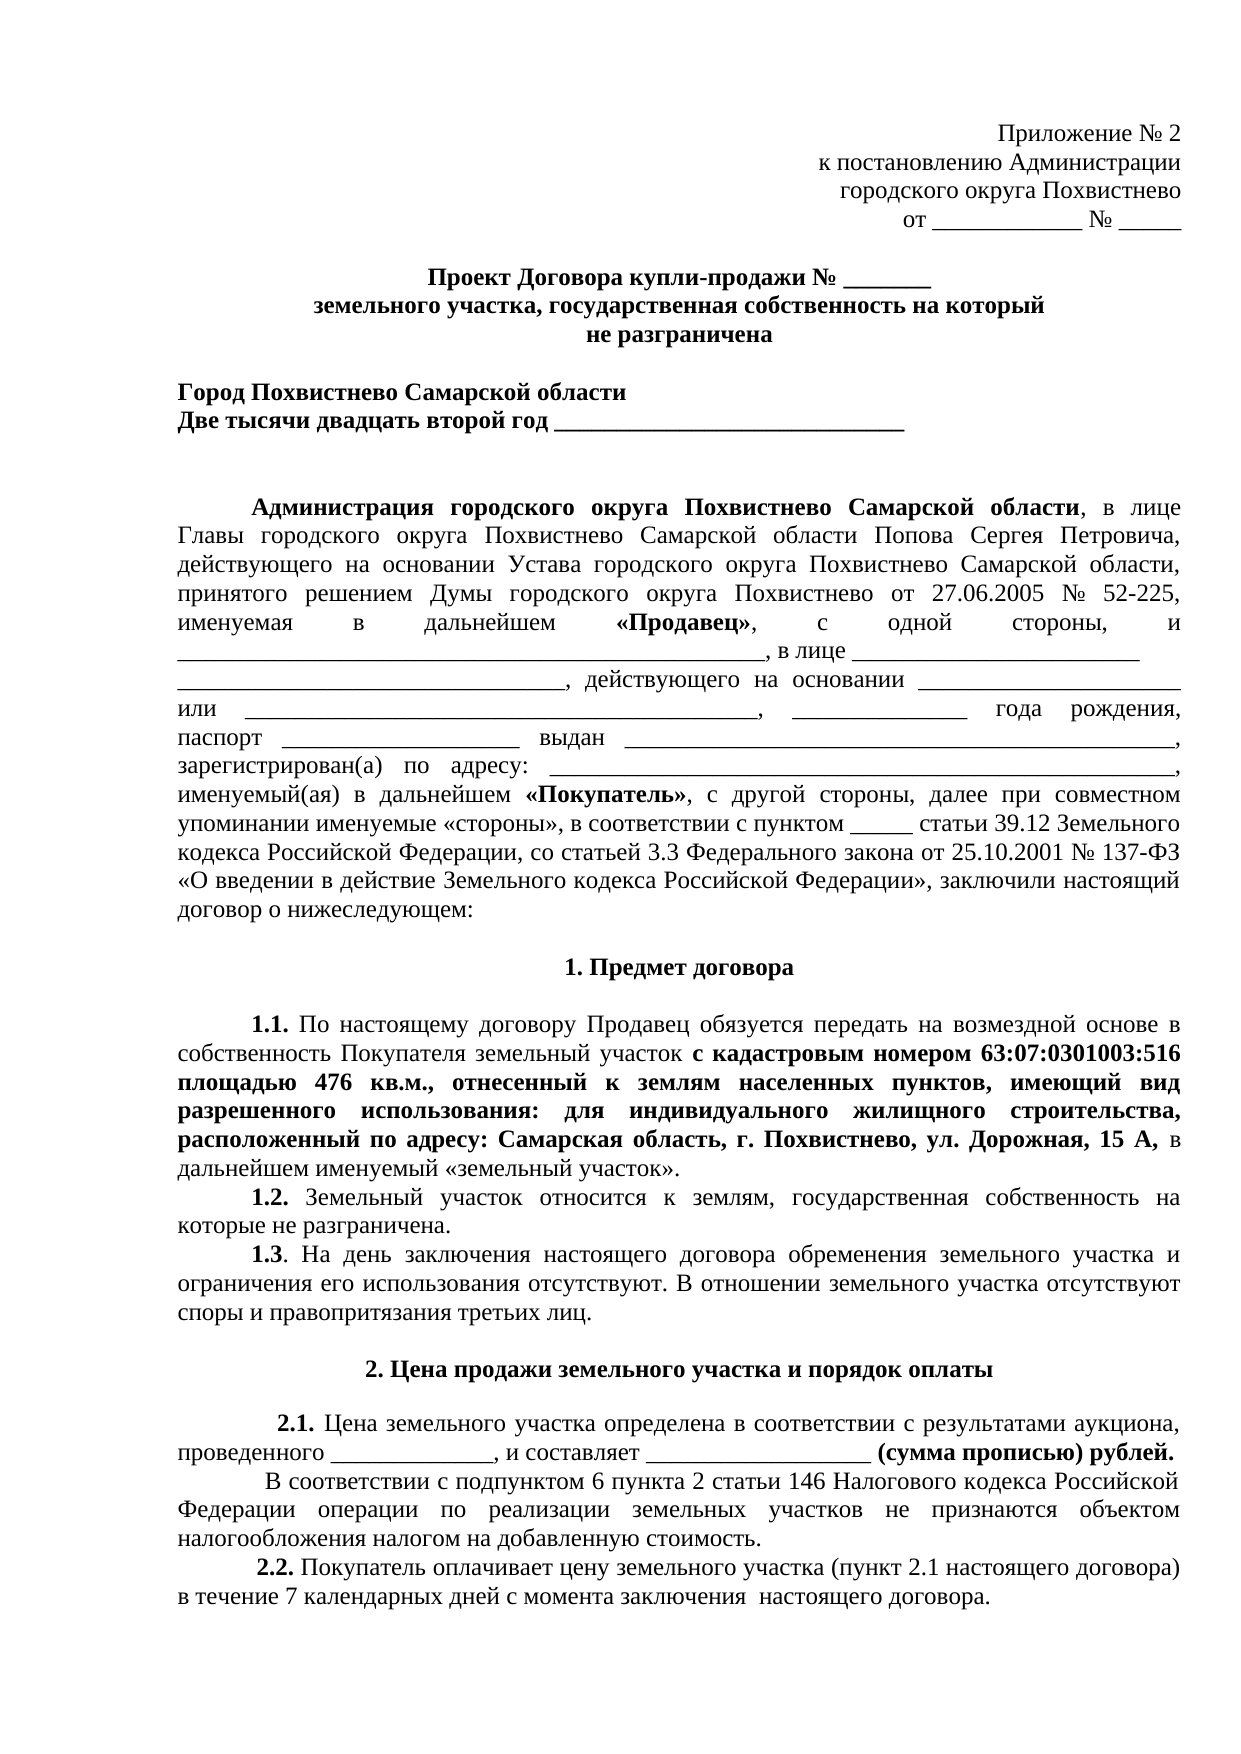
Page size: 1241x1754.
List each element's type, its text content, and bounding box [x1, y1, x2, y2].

text Проект Договора купли-продажи № _______ [177, 262, 1181, 291]
text земельного участка, государственная собственность на который [177, 291, 1181, 319]
text к постановлению Администрации городского округа Похвистнево [768, 147, 1181, 204]
subtitle Две тысячи двадцать второй год ____________________________ [177, 406, 1181, 434]
text 1.2. Земельный участок относится к землям, государственная собственность на которые не разграничена. [177, 1182, 1181, 1239]
text Приложение № 2 [768, 118, 1181, 147]
text 1.3. На день заключения настоящего договора обременения земельного участка и ограничения его использования отсутствуют. В отношении земельного участка отсутствуют споры и правопритязания третьих лиц. [177, 1239, 1181, 1326]
text В соответствии с подпунктом 6 пункта 2 статьи 146 Налогового кодекса Российской Федерации операции по реализации земельных участков не признаются объектом налогообложения налогом на добавленную стоимость. [177, 1466, 1181, 1552]
text 2. Цена продажи земельного участка и порядок оплаты [177, 1354, 1181, 1383]
text от ____________ № _____ [768, 204, 1181, 233]
subtitle Город Похвистнево Самарской области [177, 377, 1181, 406]
text 2.2. Покупатель оплачивает цену земельного участка (пункт 2.1 настоящего договора) в течение 7 календарных дней с момента заключения настоящего договора. [177, 1552, 1181, 1609]
text 1. Предмет договора [177, 952, 1181, 981]
text 1.1. По настоящему договору Продавец обязуется передать на возмездной основе в собственность Покупателя земельный участок с кадастровым номером 63:07:0301003:516 площадью 476 кв.м., отнесенный к землям населенных пунктов, имеющий вид разрешенного использования: для индивидуального жилищного строительства, расположенный по адресу: Самарская область, г. Похвистнево, ул. Дорожная, 15 А, в дальнейшем именуемый «земельный участок». [177, 1009, 1181, 1182]
text не разграничена [177, 319, 1181, 348]
text Администрация городского округа Похвистнево Самарской области, в лице Главы городского округа Похвистнево Самарской области Попова Сергея Петровича, действующего на основании Устава городского округа Похвистнево Самарской области, принятого решением Думы городского округа Похвистнево от 27.06.2005 № 52-225, именуемая в дальнейшем «Продавец», с одной стороны, и _______________________________________________, в лице _______________________ [177, 492, 1181, 664]
text _______________________________, действующего на основании _____________________ или _________________________________________, ______________ года рождения, паспорт ___________________ выдан ____________________________________________, зарегистрирован(а) по адресу: __________________________________________________, именуемый(ая) в дальнейшем «Покупатель», с другой стороны, далее при совместном упоминании именуемые «стороны», в соответствии с пунктом _____ статьи 39.12 Земельного кодекса Российской Федерации, со статьей 3.3 Федерального закона от 25.10.2001 № 137-ФЗ «О введении в действие Земельного кодекса Российской Федерации», заключили настоящий договор о нижеследующем: [177, 664, 1181, 923]
text 2.1. Цена земельного участка определена в соответствии с результатами аукциона, проведенного _____________, и составляет __________________ (сумма прописью) рублей. [177, 1408, 1181, 1466]
